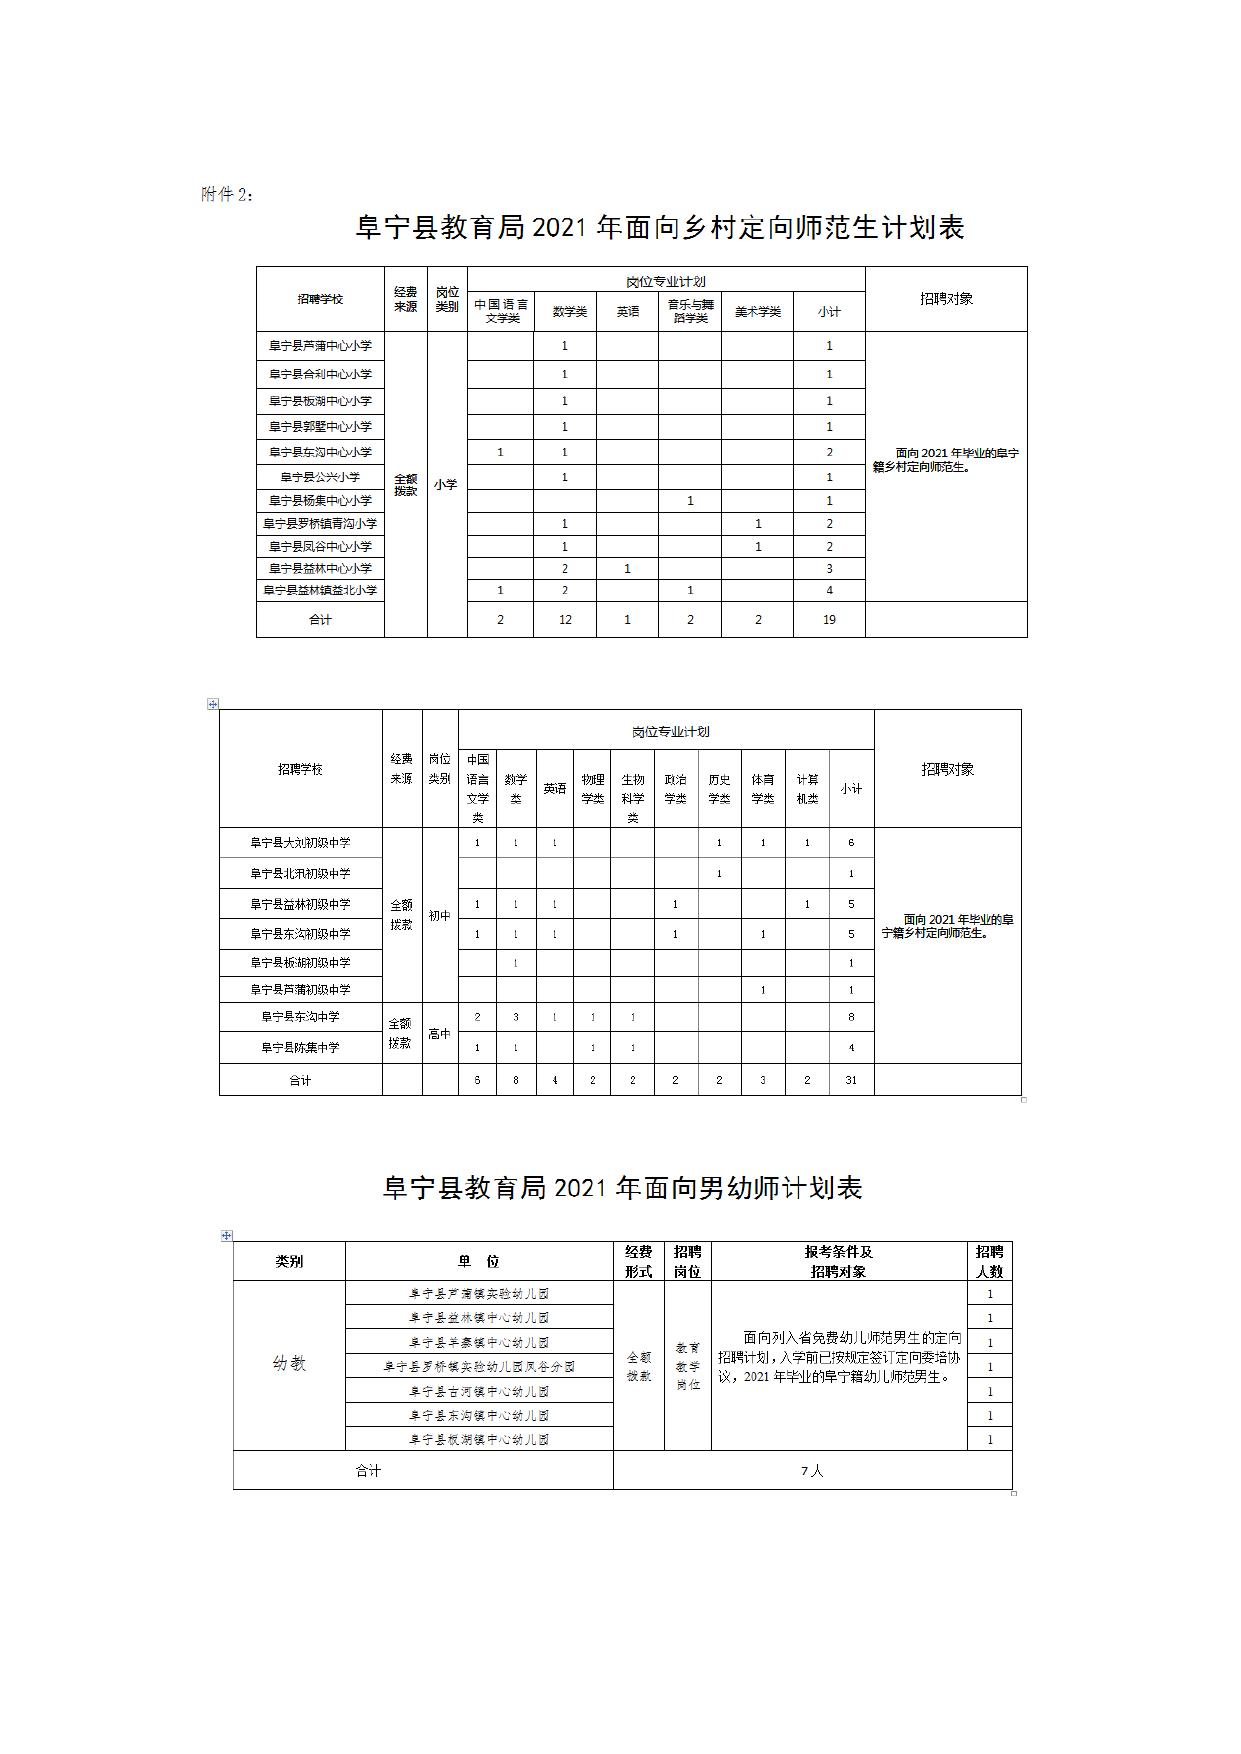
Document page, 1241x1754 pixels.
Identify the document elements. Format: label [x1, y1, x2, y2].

picture [187, 1137, 1053, 1520]
picture [187, 682, 1053, 1116]
picture [187, 162, 1053, 652]
